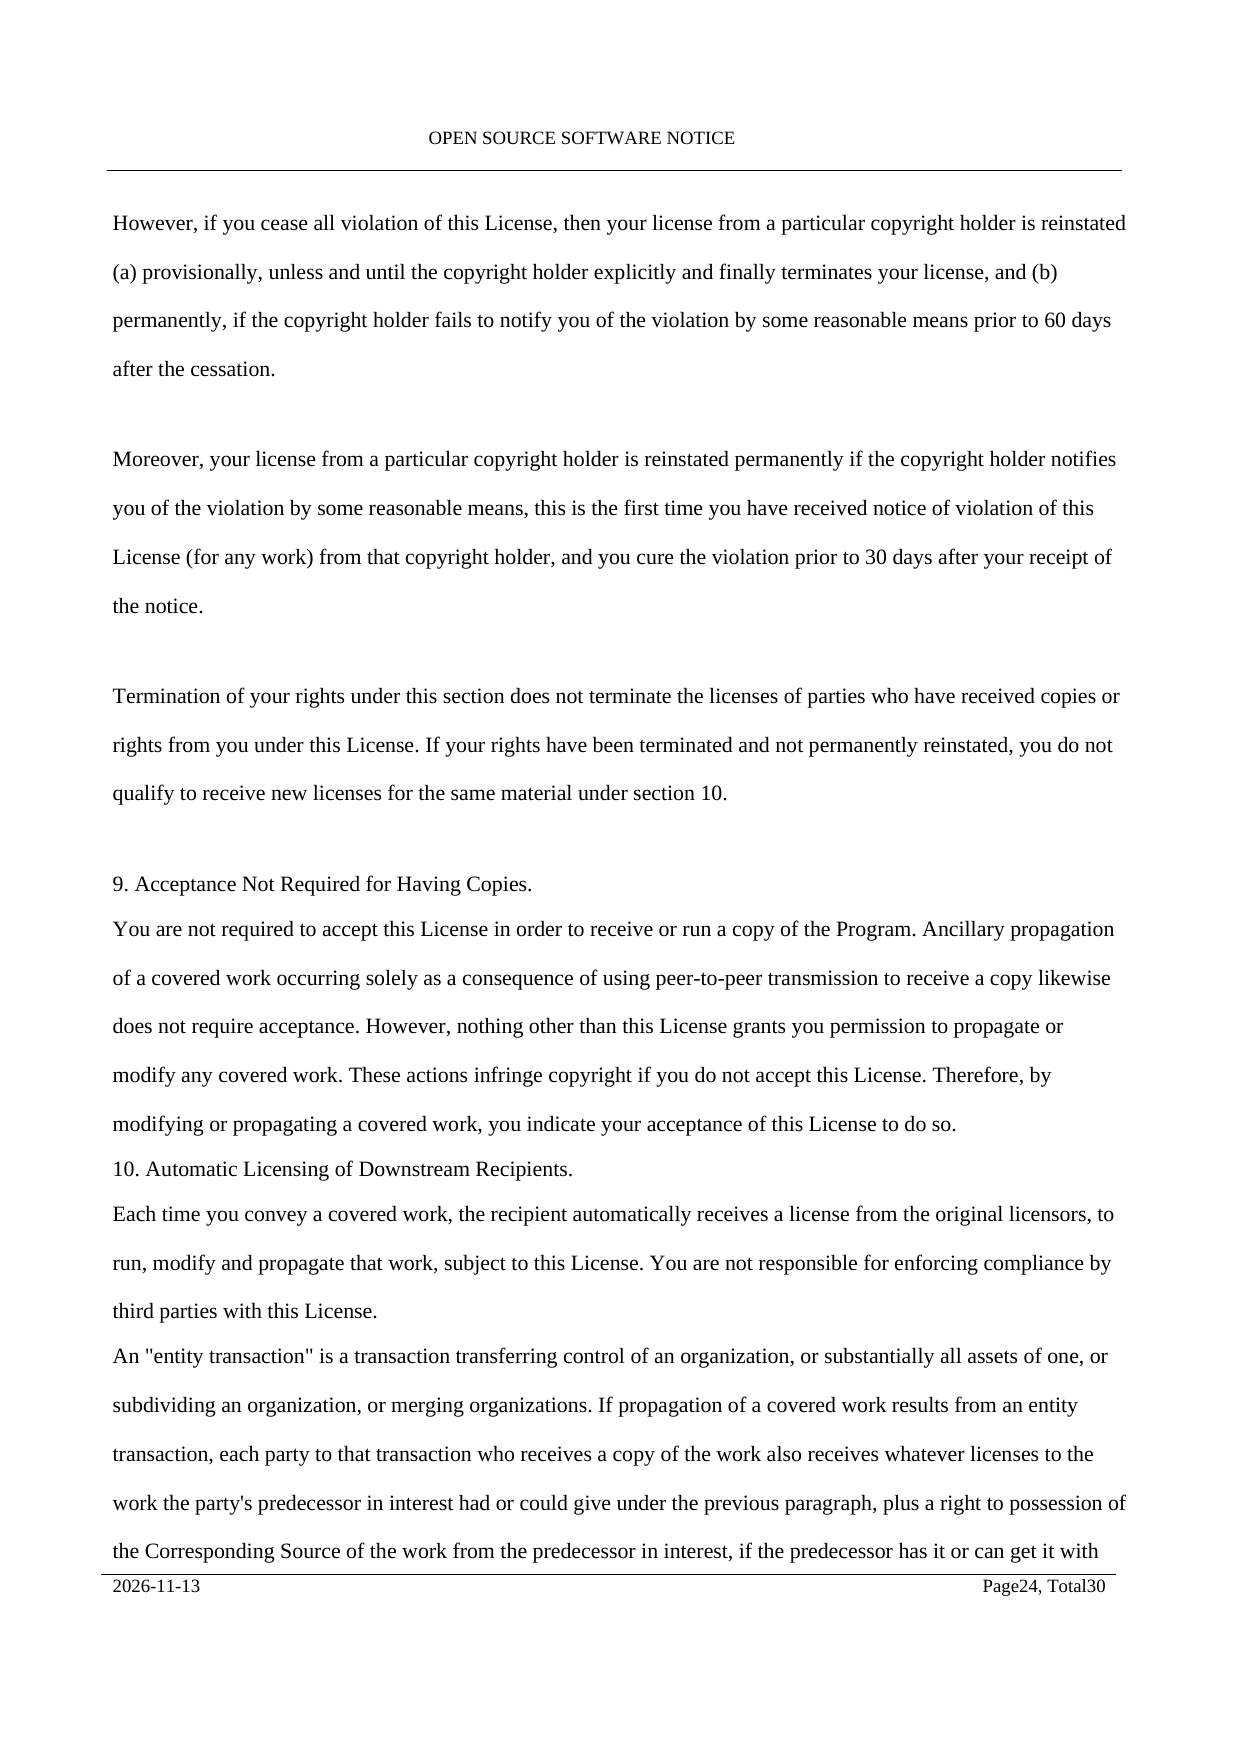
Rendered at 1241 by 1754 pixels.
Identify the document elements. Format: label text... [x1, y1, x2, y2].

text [112, 1340, 1128, 1567]
text Each time you convey a covered work, the recipient automatically receives a license from the original licensors, to run, modify and propagate that work, subject to this License. You are not responsible for enforcing compliance by third parties with this License. [112, 1197, 1128, 1327]
text Termination of your rights under this section does not terminate the licenses of parties who have received copies or rights from you under this License. If your rights have been terminated and not permanently reinstated, you do not qualify to receive new licenses for the same material under section 10. [112, 679, 1128, 809]
text 10. Automatic Licensing of Downstream Recipients. [112, 1152, 1128, 1185]
text However, if you cease all violation of this License, then your license from a particular copyright holder is reinstated (a) provisionally, unless and until the copyright holder explicitly and finally terminates your license, and (b) permanently, if the copyright holder fails to notify you of the violation by some reasonable means prior to 60 days after the cessation. [112, 206, 1128, 385]
text 9. Acceptance Not Required for Having Copies. [112, 867, 1128, 899]
text You are not required to accept this License in order to receive or run a copy of the Program. Ancillary propagation of a covered work occurring solely as a consequence of using peer-to-peer transmission to receive a copy likewise does not require acceptance. However, nothing other than this License grants you permission to propagate or modify any covered work. These actions infringe copyright if you do not accept this License. Therefore, by modifying or propagating a covered work, you indicate your acceptance of this License to do so. [112, 912, 1128, 1139]
text Moreover, your license from a particular copyright holder is reinstated permanently if the copyright holder notifies you of the violation by some reasonable means, this is the first time you have received notice of violation of this License (for any work) from that copyright holder, and you cure the violation prior to 30 days after your receipt of the notice. [112, 443, 1128, 622]
